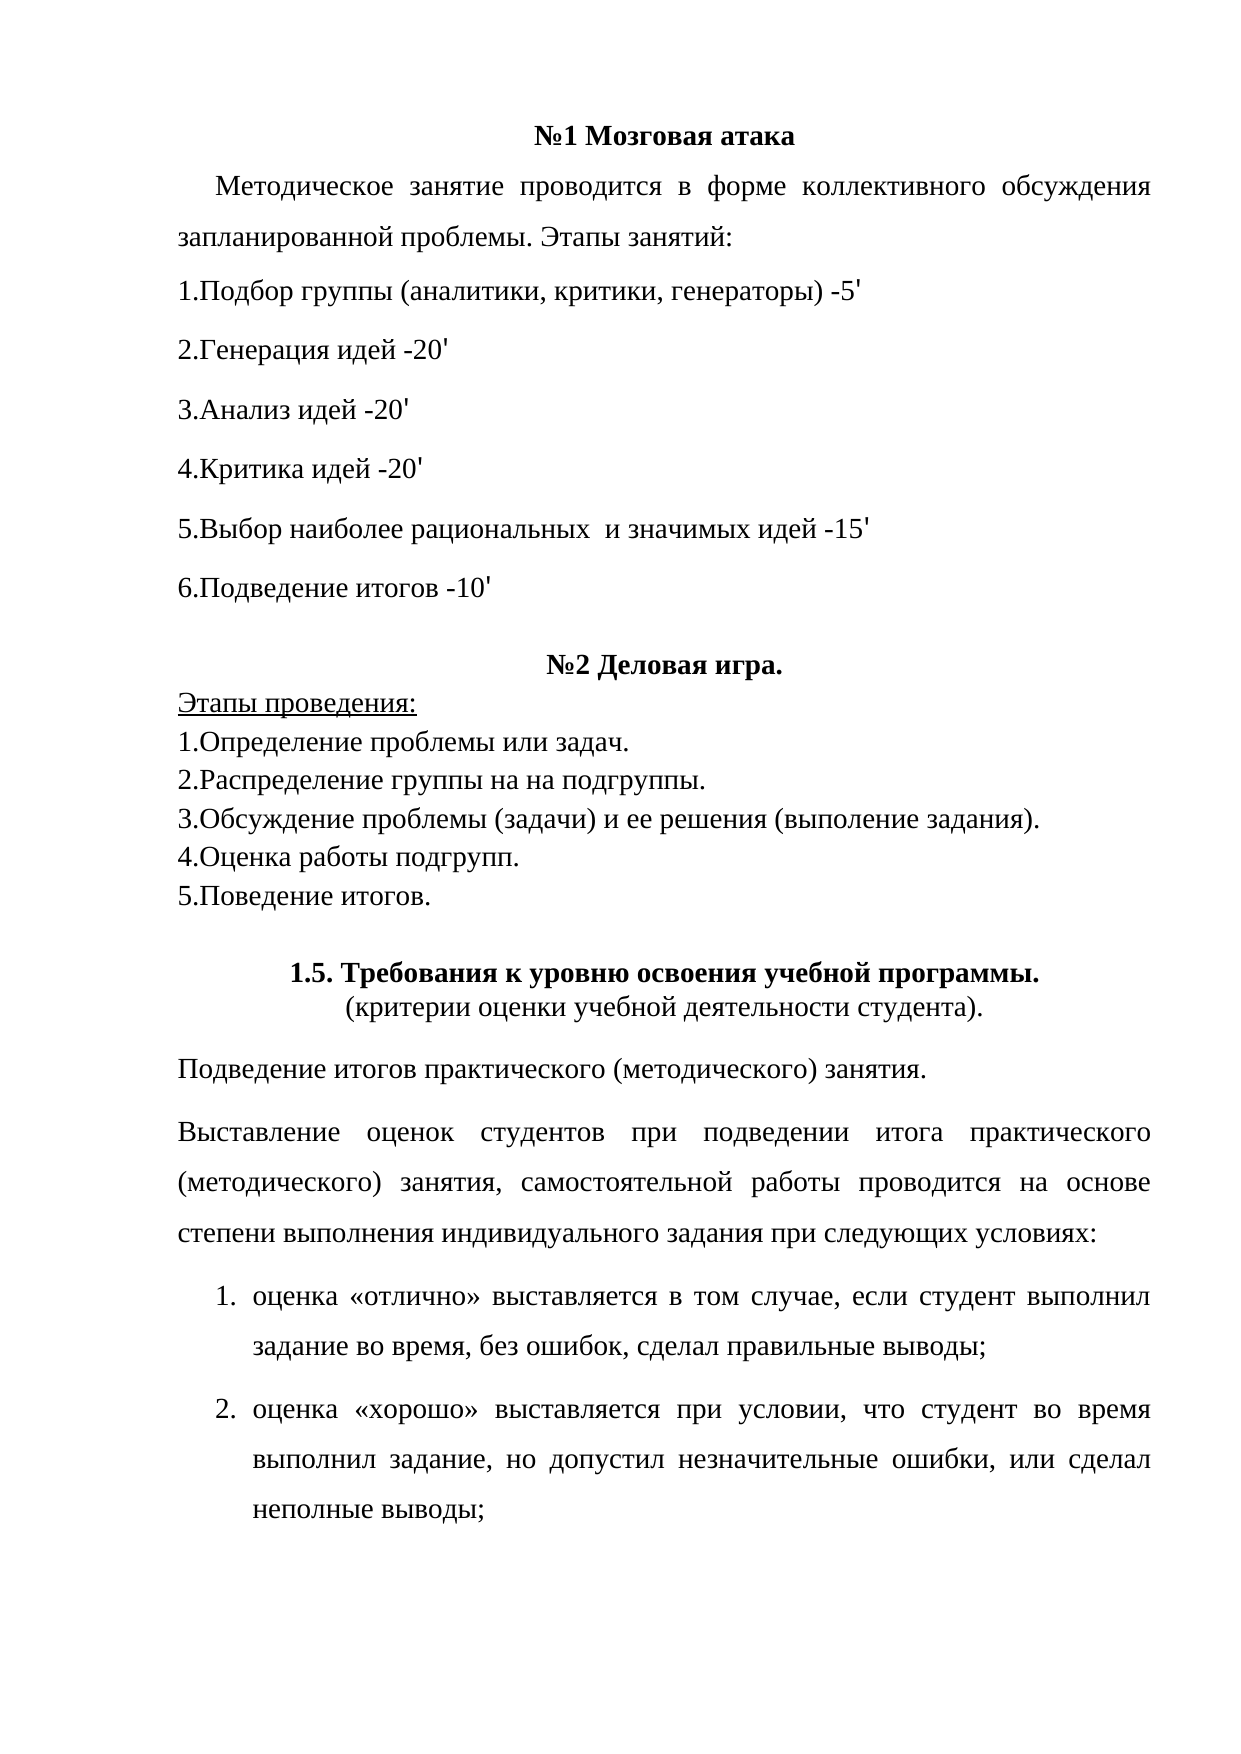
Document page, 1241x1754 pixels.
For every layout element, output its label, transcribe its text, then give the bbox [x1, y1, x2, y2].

text 4.Оценка работы подгрупп. [177, 839, 1152, 873]
text 5.Выбор наиболее рациональных и значимых идей -15' [177, 507, 1152, 547]
list оценка «отлично» выставляется в том случае, если студент выполнил задание во время, без ошибок, сделал правильные выводы; [215, 1278, 1152, 1362]
subtitle №2 Деловая игра. [177, 647, 1152, 680]
text 2.Генерация идей -20' [177, 328, 1152, 368]
text 1.Определение проблемы или задач. [177, 724, 1152, 757]
text 1.Подбор группы (аналитики, критики, генераторы) -5' [177, 269, 1152, 309]
text 3.Анализ идей -20' [177, 388, 1152, 428]
text Методическое занятие проводится в форме коллективного обсуждения запланированной проблемы. Этапы занятий: [177, 168, 1152, 252]
text 6.Подведение итогов -10' [177, 566, 1152, 606]
text №1 Мозговая атака [177, 118, 1152, 152]
text (критерии оценки учебной деятельности студента). [177, 989, 1152, 1022]
text 2.Распределение группы на на подгруппы. [177, 762, 1152, 796]
text 3.Обсуждение проблемы (задачи) и ее решения (выполение задания). [177, 801, 1152, 834]
text Подведение итогов практического (методического) занятия. [177, 1051, 1152, 1085]
text Этапы проведения: [177, 685, 1152, 719]
text 1.5. Требования к уровню освоения учебной программы. [177, 955, 1152, 989]
text 4.Критика идей -20' [177, 447, 1152, 487]
list оценка «хорошо» выставляется при условии, что студент во время выполнил задание, но допустил незначительные ошибки, или сделал неполные выводы; [215, 1391, 1152, 1525]
text 5.Поведение итогов. [177, 878, 1152, 912]
text Выставление оценок студентов при подведении итога практического (методического) занятия, самостоятельной работы проводится на основе степени выполнения индивидуального задания при следующих условиях: [177, 1114, 1152, 1248]
